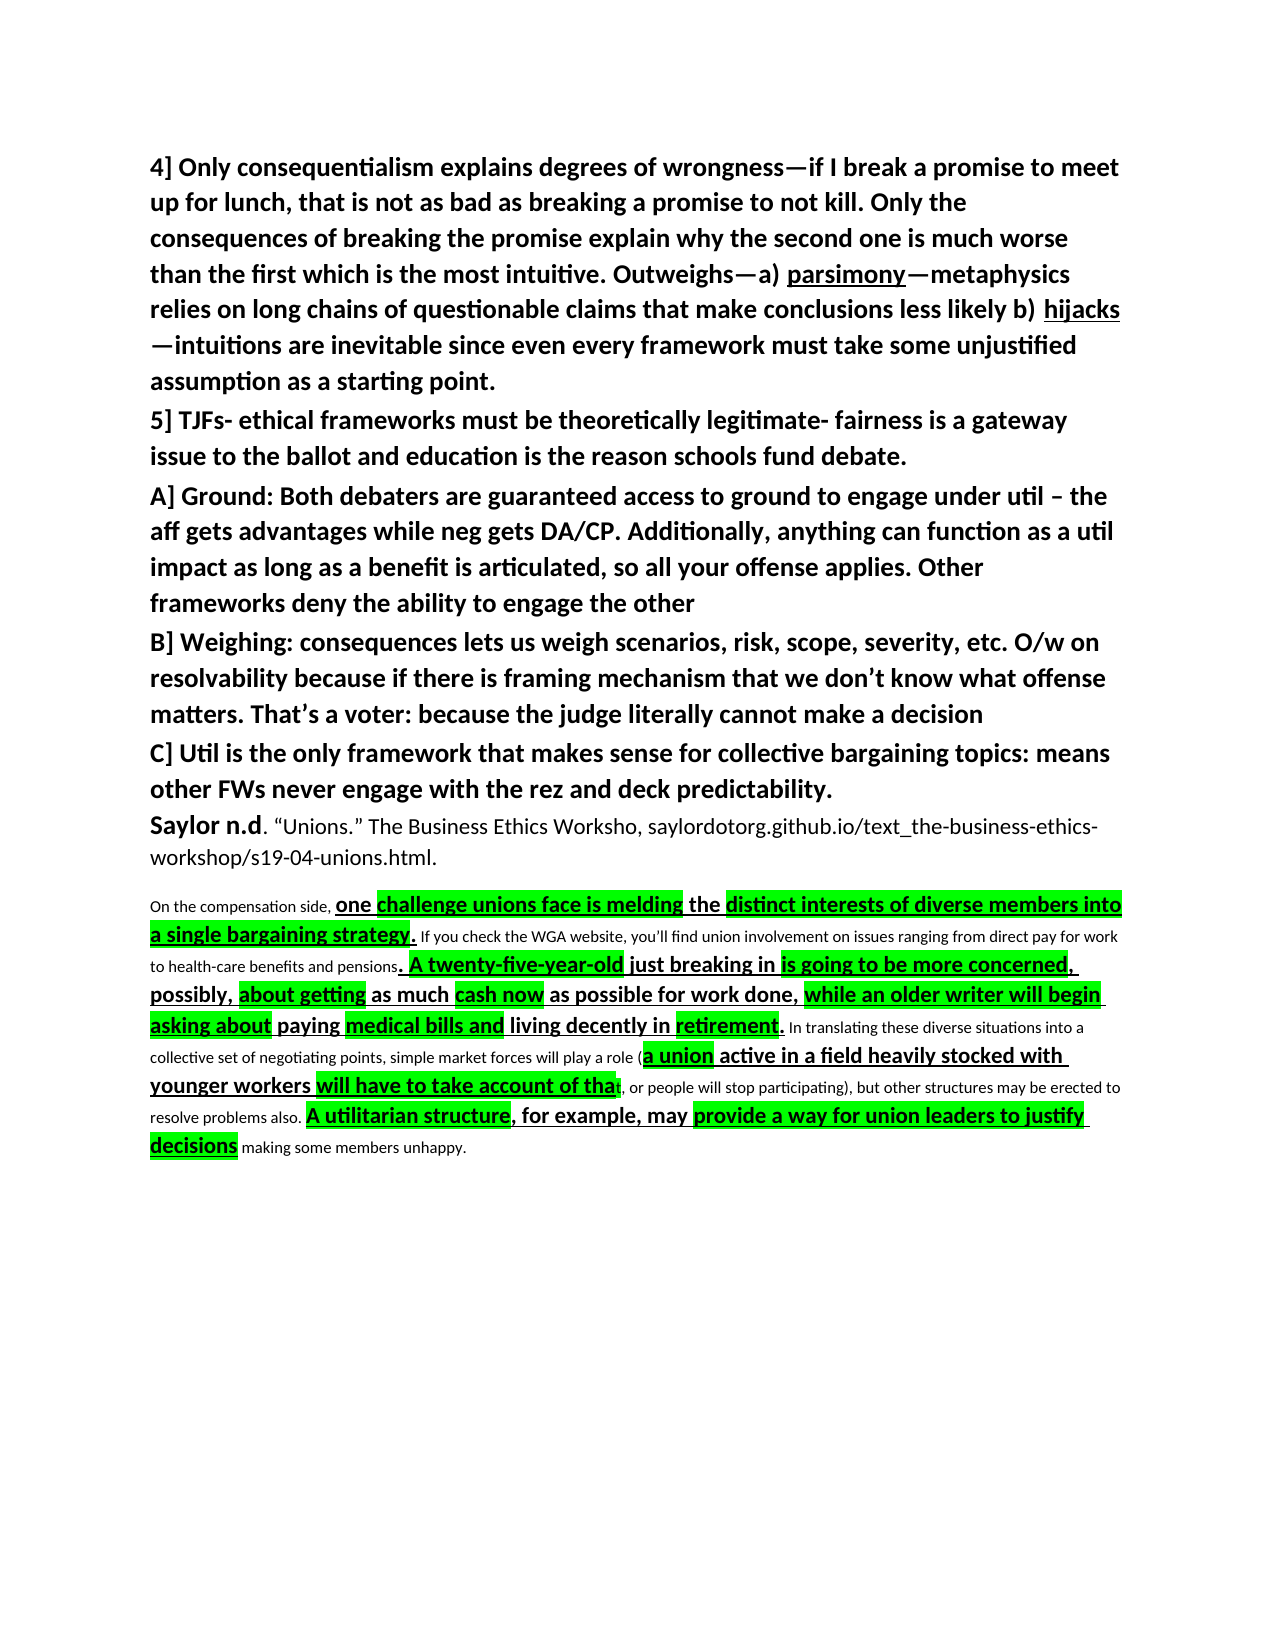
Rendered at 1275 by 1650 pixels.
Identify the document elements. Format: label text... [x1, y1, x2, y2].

subtitle 4] Only consequentialism explains degrees of wrongness—if I break a promise to meet up for lunch, that is not as bad as breaking a promise to not kill. Only the consequences of breaking the promise explain why the second one is much worse than the first which is the most intuitive. Outweighs—a) parsimony—metaphysics relies on long chains of questionable claims that make conclusions less likely b) hijacks—intuitions are inevitable since even every framework must take some unjustified assumption as a starting point. [150, 150, 1125, 397]
subtitle B] Weighing: consequences lets us weigh scenarios, risk, scope, severity, etc. O/w on resolvability because if there is framing mechanism that we don’t know what offense matters. That’s a voter: because the judge literally cannot make a decision [150, 626, 1125, 730]
subtitle C] Util is the only framework that makes sense for collective bargaining topics: means other FWs never engage with the rez and deck predictability. [150, 737, 1125, 805]
subtitle A] Ground: Both debaters are guaranteed access to ground to engage under util – the aff gets advantages while neg gets DA/CP. Additionally, anything can function as a util impact as long as a benefit is articulated, so all your offense applies. Other frameworks deny the ability to engage the other [150, 479, 1125, 619]
subtitle 5] TJFs- ethical frameworks must be theoretically legitimate- fairness is a gateway issue to the ballot and education is the reason schools fund debate. [150, 403, 1125, 472]
text On the compensation side, one challenge unions face is melding the distinct interests of diverse members into a single bargaining strategy. If you check the WGA website, you’ll find union involvement on issues ranging from direct pay for work to health-care benefits and pensions. A twenty-five-year-old just breaking in is going to be more concerned, possibly, about getting as much cash now as possible for work done, while an older writer will begin asking about paying medical bills and living decently in retirement. In translating these diverse situations into a collective set of negotiating points, simple market forces will play a role (a union active in a field heavily stocked with younger workers will have to take account of that, or people will stop participating), but other structures may be erected to resolve problems also. A utilitarian structure, for example, may provide a way for union leaders to justify decisions making some members unhappy. [150, 890, 1125, 1160]
text Saylor n.d. “Unions.” The Business Ethics Worksho, saylordotorg.github.io/text_the-business-ethics-workshop/s19-04-unions.html. [150, 808, 1125, 871]
